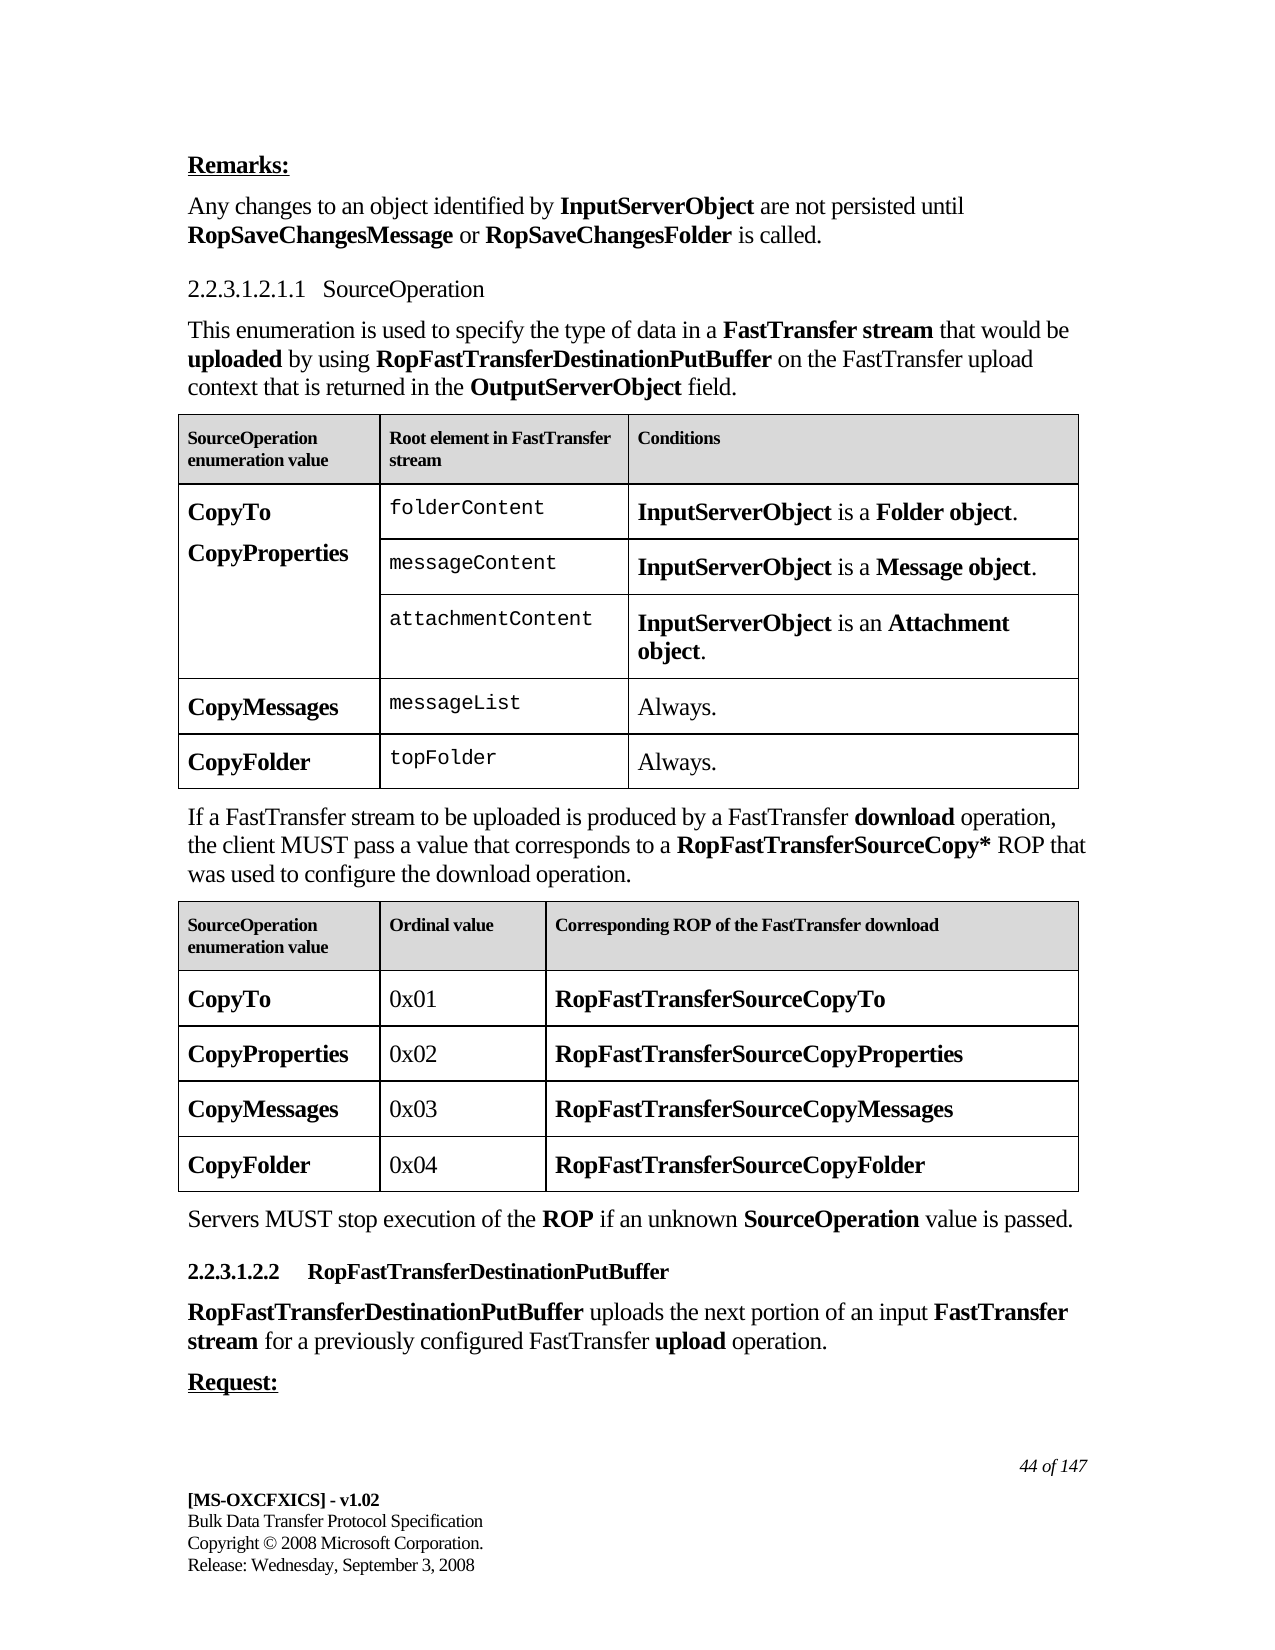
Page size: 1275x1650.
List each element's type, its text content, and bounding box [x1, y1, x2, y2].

table_header Conditions [629, 415, 1078, 483]
table_cell Always. [629, 679, 1078, 733]
table_header Corresponding ROP of the FastTransfer download [547, 902, 1078, 970]
table_cell messageContent [381, 540, 628, 593]
table_cell RopFastTransferSourceCopyTo [547, 971, 1078, 1025]
text Any changes to an object identified by InputServerObject are not persisted until RopSaveChangesMessage or RopSaveChangesFolder is called. [187, 191, 1087, 249]
table_cell CopyMessages [179, 679, 379, 733]
table_cell messageList [381, 679, 628, 733]
table_header SourceOperation enumeration value [179, 415, 379, 483]
table_header SourceOperation enumeration value [179, 902, 379, 970]
table_cell 0x04 [381, 1137, 545, 1191]
table_cell 0x03 [381, 1082, 545, 1136]
table_cell CopyTo [179, 971, 379, 1025]
subtitle SourceOperation [187, 274, 1087, 302]
table_header Ordinal value [381, 902, 545, 970]
table_header Root element in FastTransfer stream [381, 415, 628, 483]
text This enumeration is used to specify the type of data in a FastTransfer stream that would be uploaded by using RopFastTransferDestinationPutBuffer on the FastTransfer upload context that is returned in the OutputServerObject field. [187, 315, 1087, 401]
table_cell CopyTo CopyProperties [179, 485, 379, 678]
table_cell InputServerObject is a Message object. [629, 540, 1078, 593]
text RopFastTransferDestinationPutBuffer uploads the next portion of an input FastTransfer stream for a previously configured FastTransfer upload operation. [187, 1297, 1087, 1354]
table_cell CopyFolder [179, 735, 379, 788]
text Request: [187, 1367, 1087, 1396]
table_cell RopFastTransferSourceCopyProperties [547, 1027, 1078, 1080]
text Servers MUST stop execution of the ROP if an unknown SourceOperation value is passed. [187, 1204, 1087, 1233]
subtitle RopFastTransferDestinationPutBuffer [187, 1258, 1087, 1284]
table_cell RopFastTransferSourceCopyFolder [547, 1137, 1078, 1191]
table_cell CopyFolder [179, 1137, 379, 1191]
table_cell folderContent [381, 485, 628, 538]
table_cell InputServerObject is a Folder object. [629, 485, 1078, 538]
table_cell CopyProperties [179, 1027, 379, 1080]
table_cell 0x01 [381, 971, 545, 1025]
table_cell RopFastTransferSourceCopyMessages [547, 1082, 1078, 1136]
table_cell topFolder [381, 735, 628, 788]
table_cell InputServerObject is an Attachment object. [629, 595, 1078, 678]
text Remarks: [187, 150, 1087, 179]
table_cell 0x02 [381, 1027, 545, 1080]
table_cell attachmentContent [381, 595, 628, 678]
table_cell Always. [629, 735, 1078, 788]
text If a FastTransfer stream to be uploaded is produced by a FastTransfer download operation, the client MUST pass a value that corresponds to a RopFastTransferSourceCopy* ROP that was used to configure the download operation. [187, 802, 1087, 888]
table_cell CopyMessages [179, 1082, 379, 1136]
